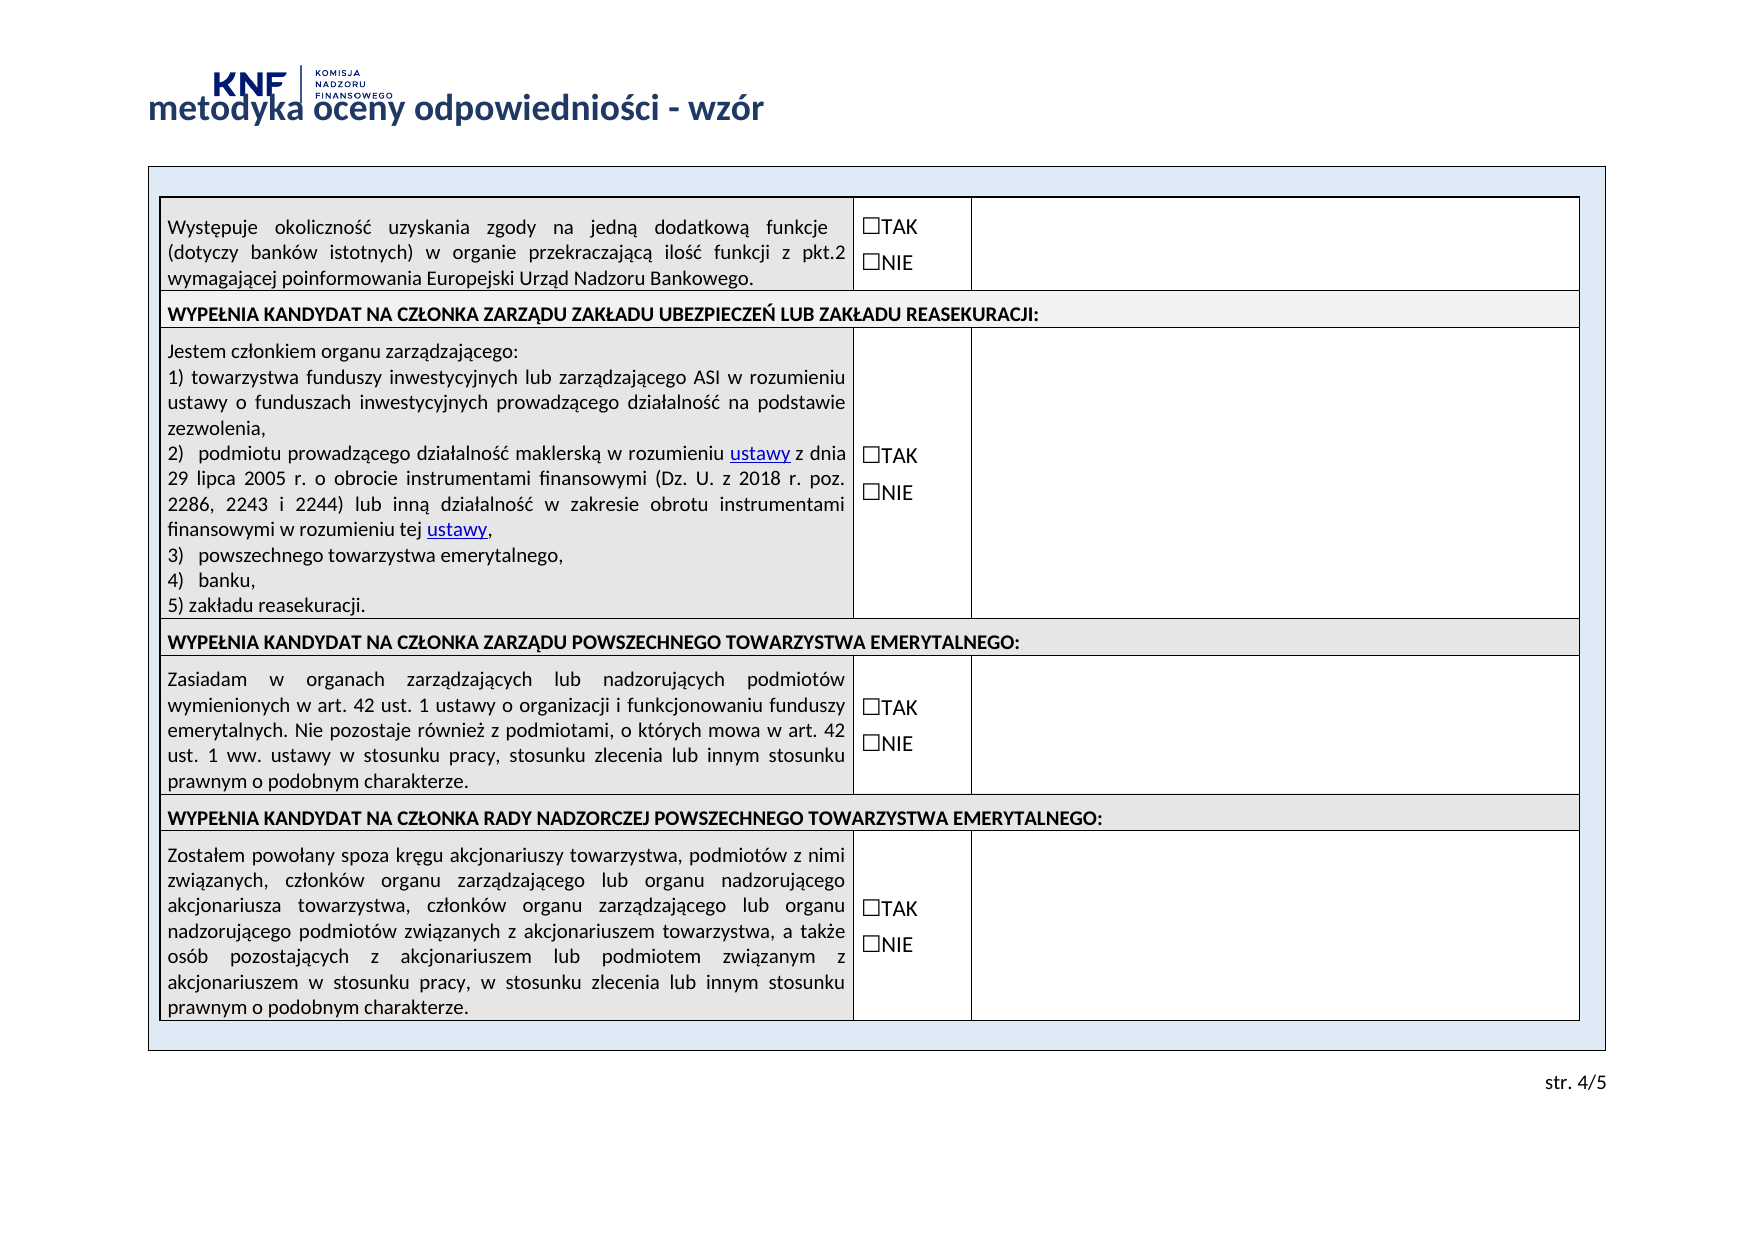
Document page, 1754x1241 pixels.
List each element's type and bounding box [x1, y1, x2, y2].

picture [216, 105, 224, 117]
table_header [149, 167, 1605, 1050]
picture [200, 51, 406, 117]
picture [319, 105, 327, 117]
picture [236, 105, 243, 117]
picture [374, 105, 380, 117]
